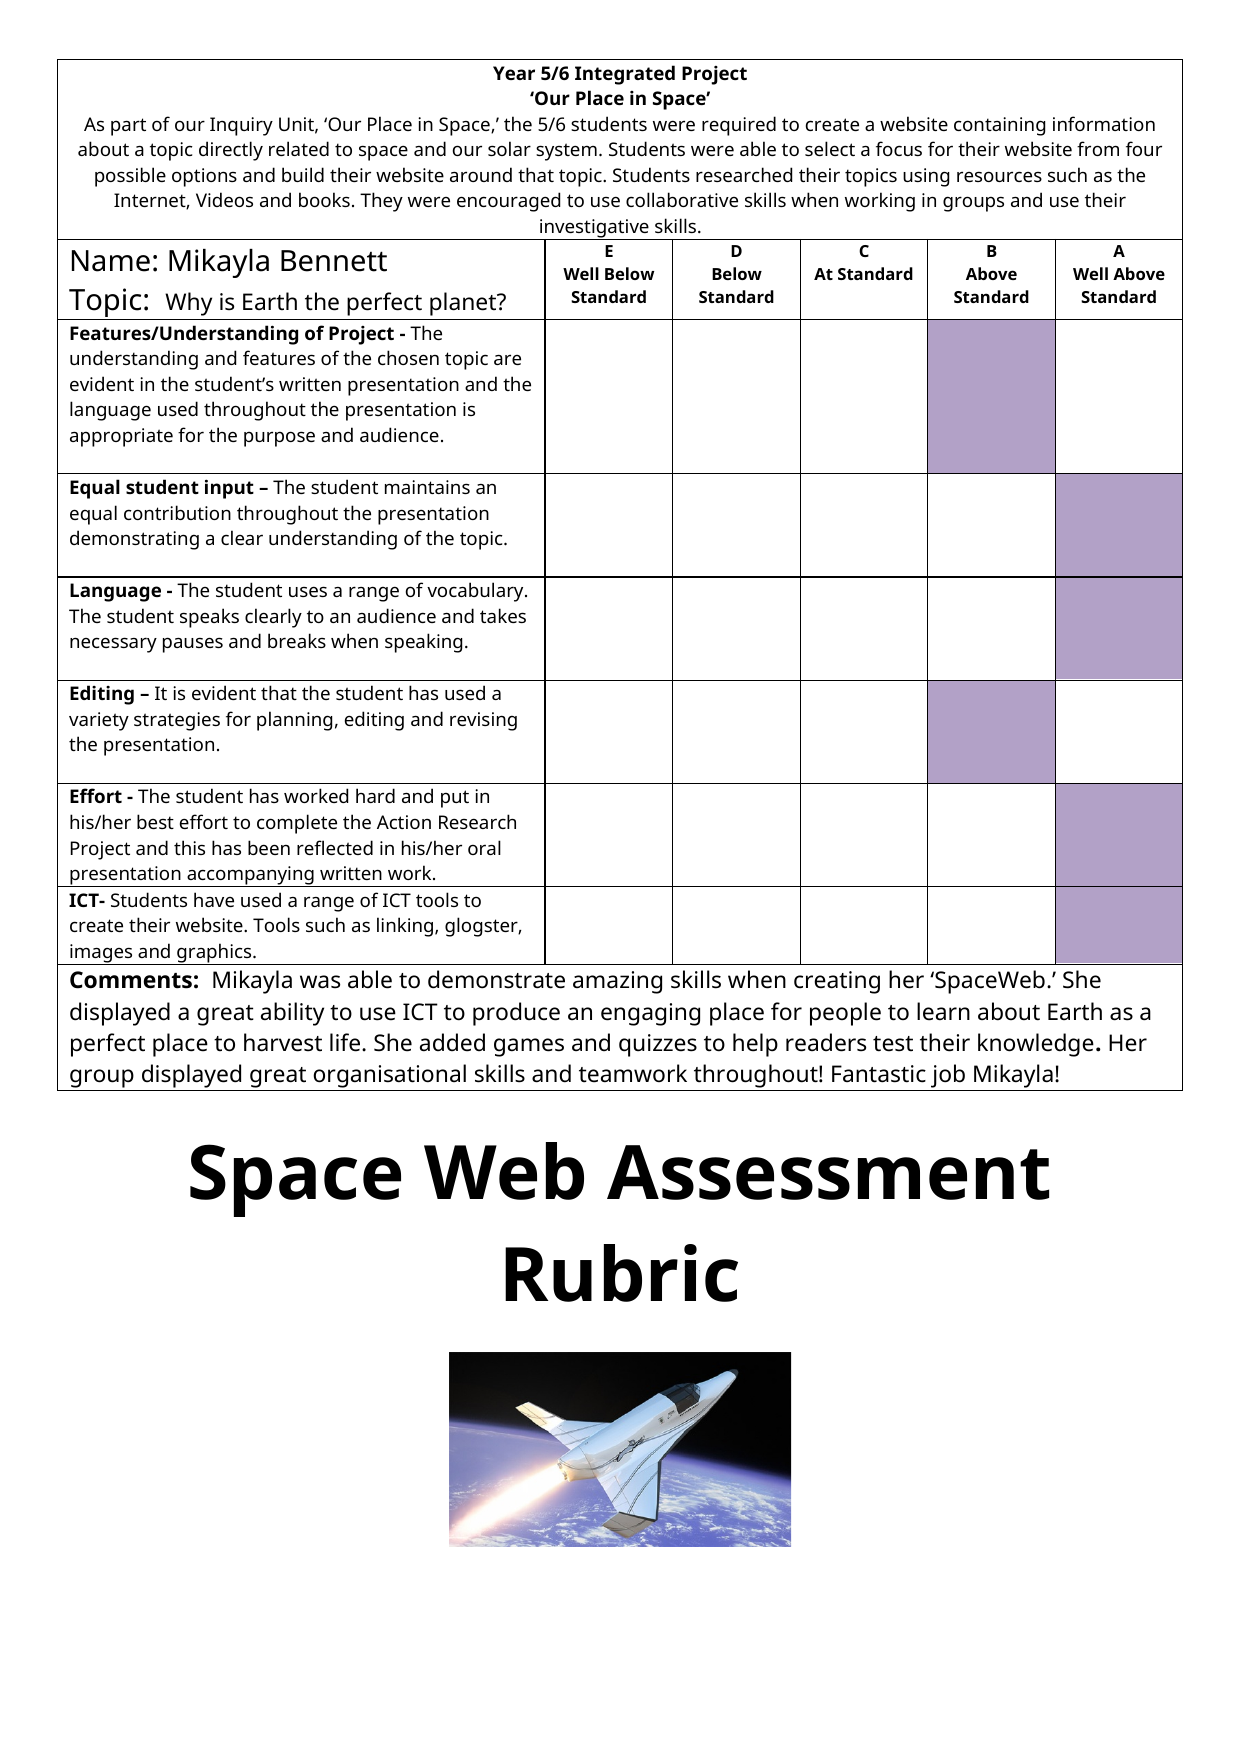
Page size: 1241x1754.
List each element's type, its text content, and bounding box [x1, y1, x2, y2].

table_cell [801, 578, 927, 679]
picture [449, 1352, 792, 1547]
table_cell B Above Standard [928, 240, 1055, 319]
table_cell [546, 681, 672, 783]
table_header Year 5/6 Integrated Project ‘Our Place in Space’ As part of our Inquiry Unit, ‘Our Place in Space,’ the 5/6 students were required to create a website containing information about a topic directly related to space and our solar system. Students were able to select a focus for their website from four possible options and build their website around that topic. Students researched their topics using resources such as the Internet, Videos and books. They were encouraged to use collaborative skills when working in groups and use their investigative skills. [58, 60, 1182, 239]
text Space Web Assessment Rubric [150, 1119, 1090, 1324]
table_cell [673, 578, 800, 679]
table_cell Language - The student uses a range of vocabulary. The student speaks clearly to an audience and takes necessary pauses and breaks when speaking. [58, 578, 544, 679]
table_cell [928, 784, 1055, 886]
table_cell [546, 474, 672, 576]
table_cell [673, 784, 800, 886]
table_cell [1056, 887, 1182, 963]
table_cell [673, 887, 800, 963]
table_cell [801, 474, 927, 576]
table_cell [673, 320, 800, 473]
table_cell Effort - The student has worked hard and put in his/her best effort to complete the Action Research Project and this has been reflected in his/her oral presentation accompanying written work. [58, 784, 544, 886]
table_cell Name: Mikayla Bennett Topic: Why is Earth the perfect planet? [58, 240, 544, 319]
table_cell Comments: Mikayla was able to demonstrate amazing skills when creating her ‘SpaceWeb.’ She displayed a great ability to use ICT to produce an engaging place for people to learn about Earth as a perfect place to harvest life. She added games and quizzes to help readers test their knowledge. Her group displayed great organisational skills and teamwork throughout! Fantastic job Mikayla! [58, 965, 1182, 1089]
table_cell [928, 578, 1055, 679]
table_cell A Well Above Standard [1056, 240, 1182, 319]
table_cell [1056, 474, 1182, 576]
table_cell [1056, 320, 1182, 473]
table_cell [546, 320, 672, 473]
table_cell E Well Below Standard [546, 240, 672, 319]
table_cell [801, 784, 927, 886]
table_cell [801, 887, 927, 963]
table_cell Editing – It is evident that the student has used a variety strategies for planning, editing and revising the presentation. [58, 681, 544, 783]
table_cell [801, 320, 927, 473]
table_cell [673, 474, 800, 576]
table_cell [928, 887, 1055, 963]
table_cell Features/Understanding of Project - The understanding and features of the chosen topic are evident in the student’s written presentation and the language used throughout the presentation is appropriate for the purpose and audience. [58, 320, 544, 473]
table_cell [673, 681, 800, 783]
table_cell ICT- Students have used a range of ICT tools to create their website. Tools such as linking, glogster, images and graphics. [58, 887, 544, 963]
table_cell [1056, 681, 1182, 783]
table_cell D Below Standard [673, 240, 800, 319]
table_cell [546, 784, 672, 886]
table_cell [546, 578, 672, 679]
table_cell [928, 320, 1055, 473]
table_cell [546, 887, 672, 963]
table_cell [801, 681, 927, 783]
table_cell [928, 474, 1055, 576]
table_cell [1056, 784, 1182, 886]
table_cell Equal student input – The student maintains an equal contribution throughout the presentation demonstrating a clear understanding of the topic. [58, 474, 544, 576]
table_cell [1056, 578, 1182, 679]
table_cell C At Standard [801, 240, 927, 319]
table_cell [928, 681, 1055, 783]
